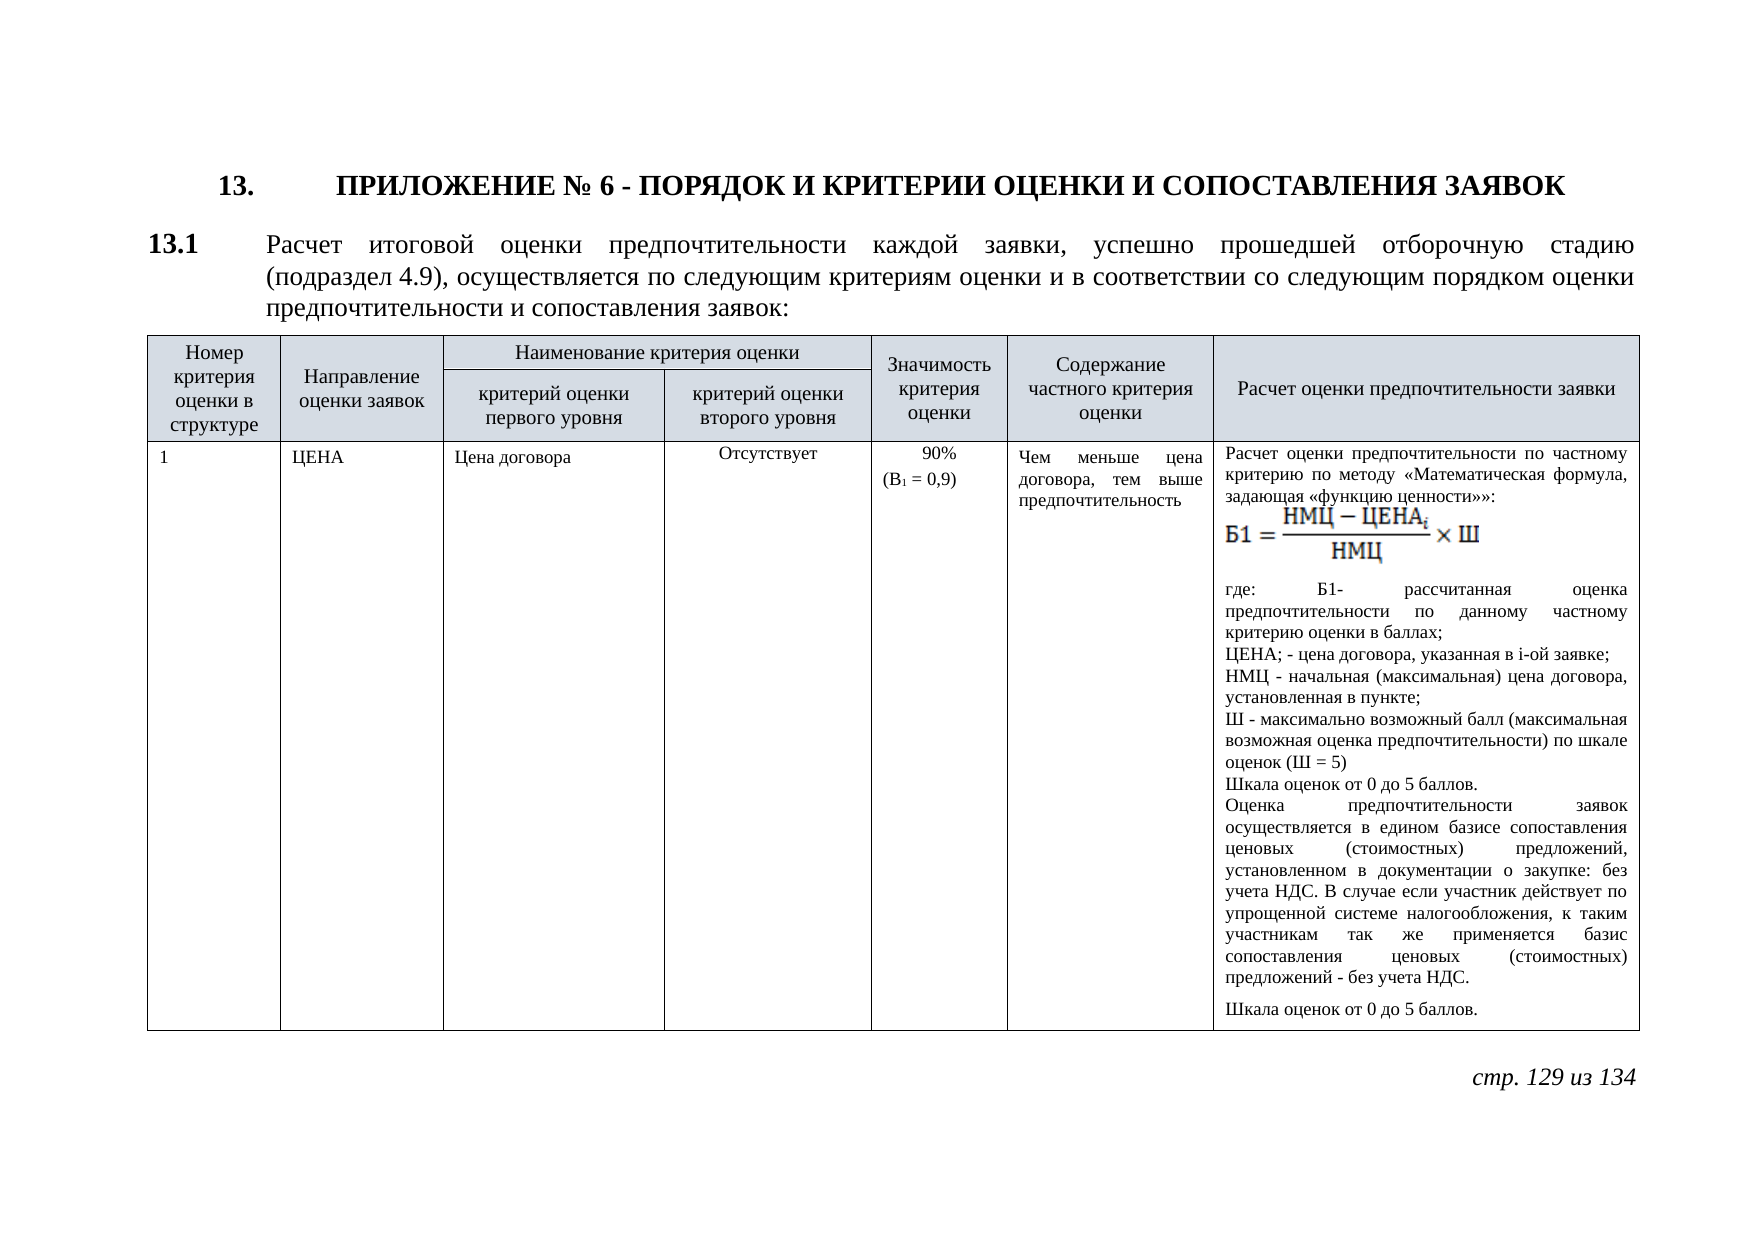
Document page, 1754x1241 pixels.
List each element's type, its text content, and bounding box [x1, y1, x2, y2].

list Расчет итоговой оценки предпочтительности каждой заявки, успешно прошедшей отборочную стадию (подраздел 4.9), осуществляется по следующим критериям оценки и в соответствии со следующим порядком оценки предпочтительности и сопоставления заявок: [148, 227, 1636, 322]
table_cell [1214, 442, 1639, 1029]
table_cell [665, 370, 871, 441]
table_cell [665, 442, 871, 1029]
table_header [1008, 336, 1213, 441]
subtitle ПРИЛОЖЕНИЕ № 6 - ПОРЯДОК И КРИТЕРИИ ОЦЕНКИ И СОПОСТАВЛЕНИЯ ЗАЯВОК [148, 168, 1636, 202]
picture [1225, 506, 1479, 579]
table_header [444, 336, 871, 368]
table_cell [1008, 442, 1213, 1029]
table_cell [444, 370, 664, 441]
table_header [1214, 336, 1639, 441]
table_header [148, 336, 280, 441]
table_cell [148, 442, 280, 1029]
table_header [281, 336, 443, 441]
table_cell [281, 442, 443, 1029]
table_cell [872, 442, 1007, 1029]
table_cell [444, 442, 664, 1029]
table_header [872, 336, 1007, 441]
